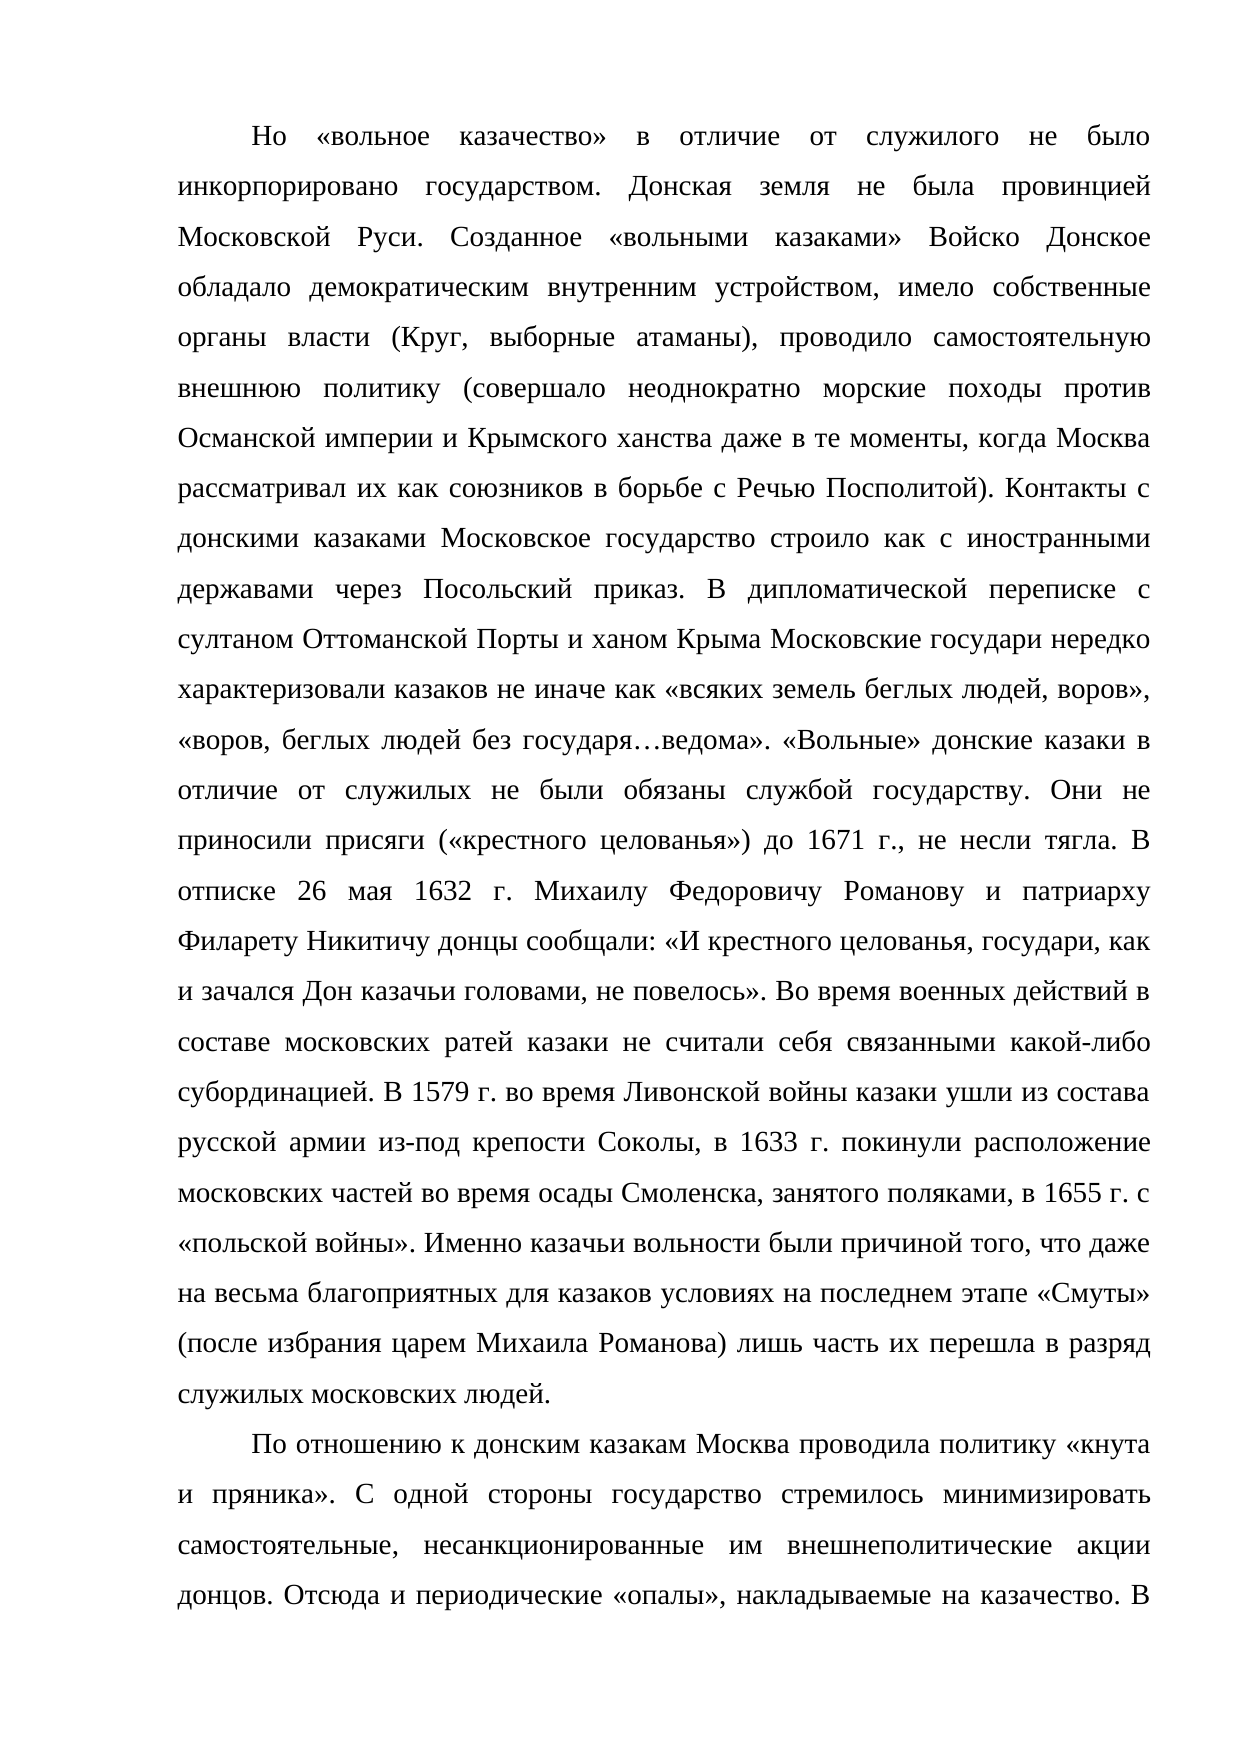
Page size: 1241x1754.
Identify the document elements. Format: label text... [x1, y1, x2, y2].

text Но «вольное казачество» в отличие от служилого не было инкорпорировано государством. Донская земля не была провинцией Московской Руси. Созданное «вольными казаками» Войско Донское обладало демократическим внутренним устройством, имело собственные органы власти (Круг, выборные атаманы), проводило самостоятельную внешнюю политику (совершало неоднократно морские походы против Османской империи и Крымского ханства даже в те моменты, когда Москва рассматривал их как союзников в борьбе с Речью Посполитой). Контакты с донскими казаками Московское государство строило как с иностранными державами через Посольский приказ. В дипломатической переписке с султаном Оттоманской Порты и ханом Крыма Московские государи нередко характеризовали казаков не иначе как «всяких земель беглых людей, воров», «воров, беглых людей без государя…ведома». «Вольные» донские казаки в отличие от служилых не были обязаны службой государству. Они не приносили присяги («крестного целованья») до 1671 г., не несли тягла. В отписке 26 мая 1632 г. Михаилу Федоровичу Романову и патриарху Филарету Никитичу донцы сообщали: «И крестного целованья, государи, как и зачался Дон казачьи головами, не повелось». Во время военных действий в составе московских ратей казаки не считали себя связанными какой-либо субординацией. В 1579 г. во время Ливонской войны казаки ушли из состава русской армии из-под крепости Соколы, в 1633 г. покинули расположение московских частей во время осады Смоленска, занятого поляками, в 1655 г. с «польской войны». Именно казачьи вольности были причиной того, что даже на весьма благоприятных для казаков условиях на последнем этапе «Смуты» (после избрания царем Михаила Романова) лишь часть их перешла в разряд служилых московских людей. [177, 118, 1152, 1409]
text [177, 1426, 1152, 1611]
